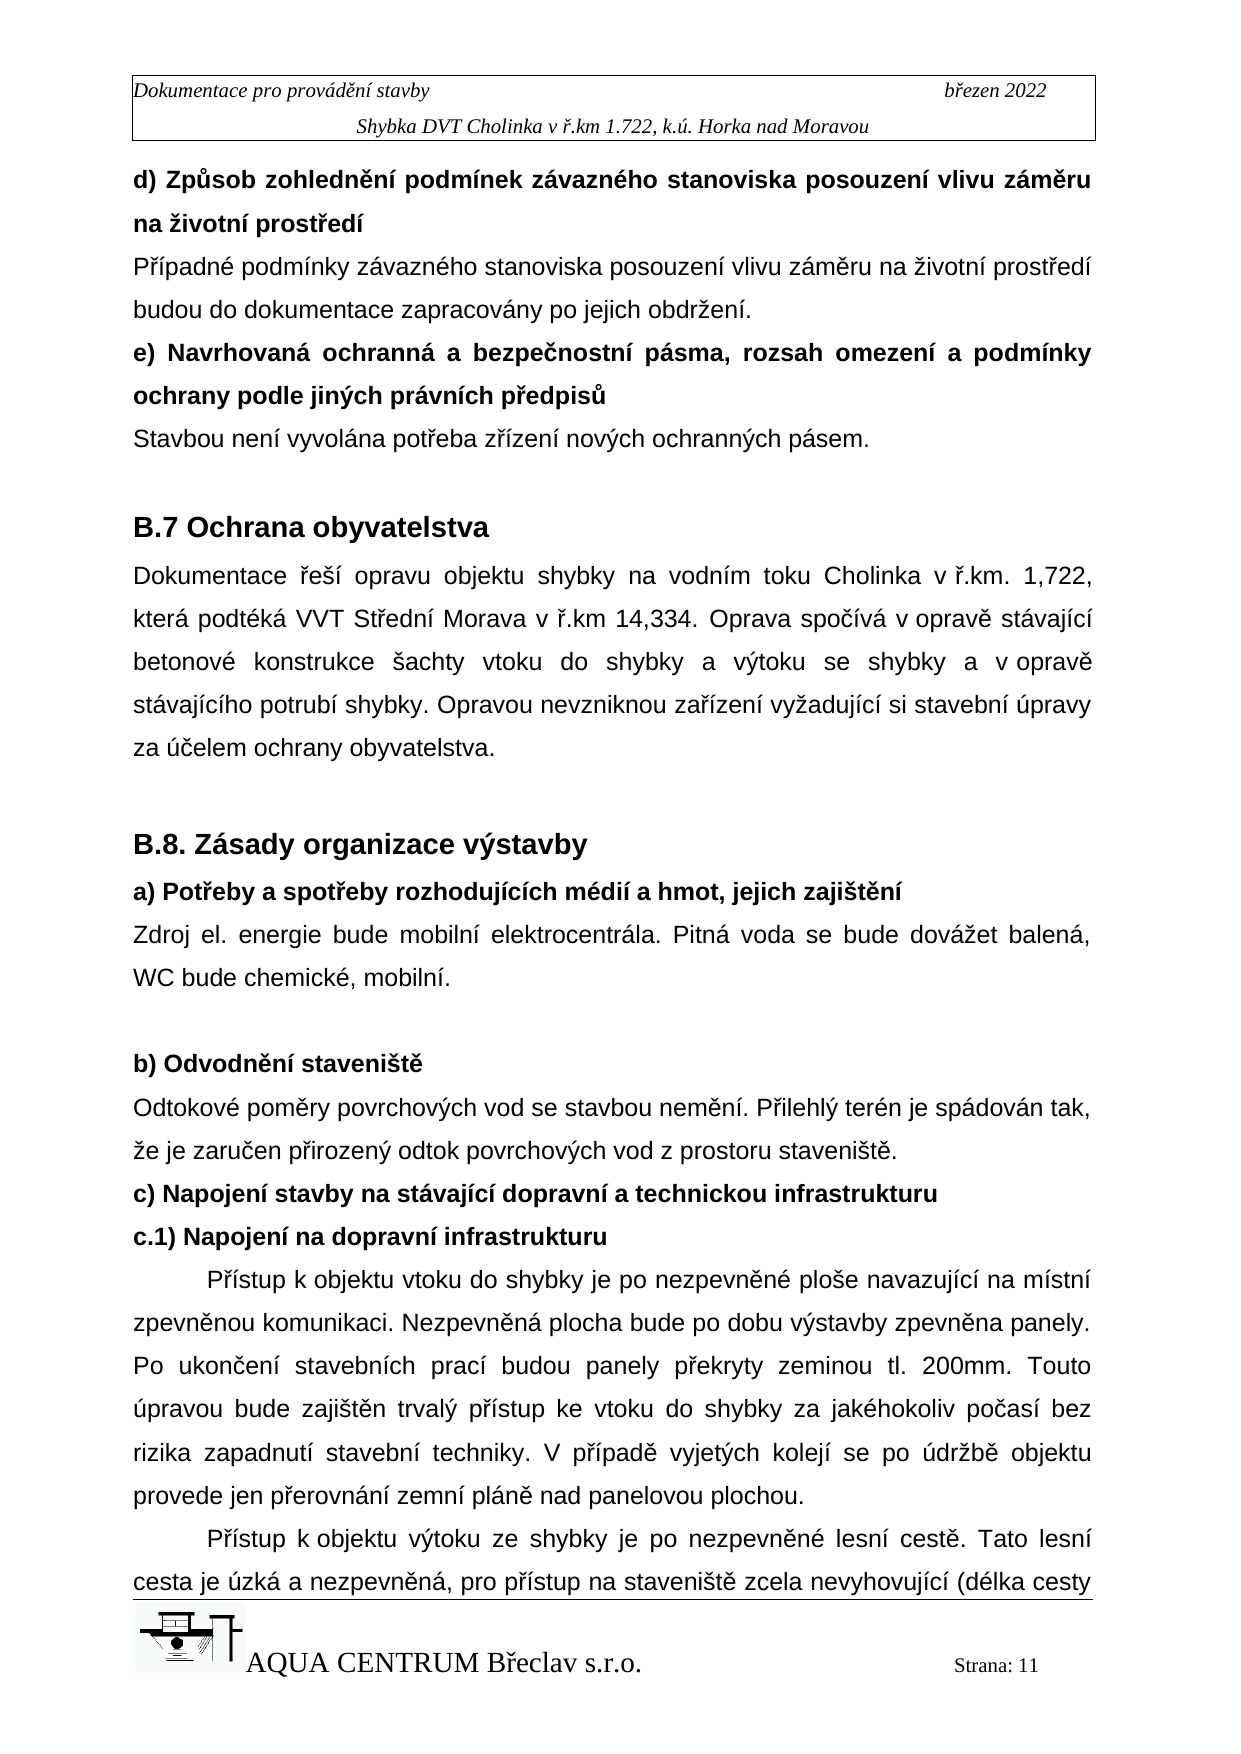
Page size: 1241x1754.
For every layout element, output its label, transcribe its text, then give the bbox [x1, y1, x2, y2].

text Odtokové poměry povrchových vod se stavbou nemění. Přilehlý terén je spádován tak, že je zaručen přirozený odtok povrchových vod z prostoru staveniště. [133, 1093, 1093, 1164]
text B.7 Ochrana obyvatelstva [133, 510, 1093, 544]
list Stavbou není vyvolána potřeba zřízení nových ochranných pásem. [133, 424, 1093, 453]
text Přístup k objektu vtoku do shybky je po nezpevněné ploše navazující na místní zpevněnou komunikaci. Nezpevněná plocha bude po dobu výstavby zpevněna panely. Po ukončení stavebních prací budou panely překryty zeminou tl. 200mm. Touto úpravou bude zajištěn trvalý přístup ke vtoku do shybky za jakéhokoliv počasí bez rizika zapadnutí stavební techniky. V případě vyjetých kolejí se po údržbě objektu provede jen přerovnání zemní pláně nad panelovou plochou. [133, 1265, 1093, 1509]
text B.8. Zásady organizace výstavby [133, 827, 1093, 860]
text b) Odvodnění staveniště [133, 1049, 1093, 1078]
text Dokumentace řeší opravu objektu shybky na vodním toku Cholinka v ř.km. 1,722, která podtéká VVT Střední Morava v ř.km 14,334. Oprava spočívá v opravě stávající betonové konstrukce šachty vtoku do shybky a výtoku se shybky a v opravě stávajícího potrubí shybky. Opravou nevzniknou zařízení vyžadující si stavební úpravy za účelem ochrany obyvatelstva. [133, 561, 1093, 762]
picture [132, 1602, 246, 1673]
text Zdroj el. energie bude mobilní elektrocentrála. Pitná voda se bude dovážet balená, WC bude chemické, mobilní. [133, 920, 1093, 992]
text c.1) Napojení na dopravní infrastrukturu [133, 1222, 1093, 1251]
list Případné podmínky závazného stanoviska posouzení vlivu záměru na životní prostředí budou do dokumentace zapracovány po jejich obdržení. [133, 252, 1093, 323]
text c) Napojení stavby na stávající dopravní a technickou infrastrukturu [133, 1179, 1093, 1208]
list e) Navrhovaná ochranná a bezpečnostní pásma, rozsah omezení a podmínky ochrany podle jiných právních předpisů [133, 338, 1093, 410]
text a) Potřeby a spotřeby rozhodujících médií a hmot, jejich zajištění [133, 877, 1093, 906]
list d) Způsob zohlednění podmínek závazného stanoviska posouzení vlivu záměru na životní prostředí [133, 165, 1093, 237]
